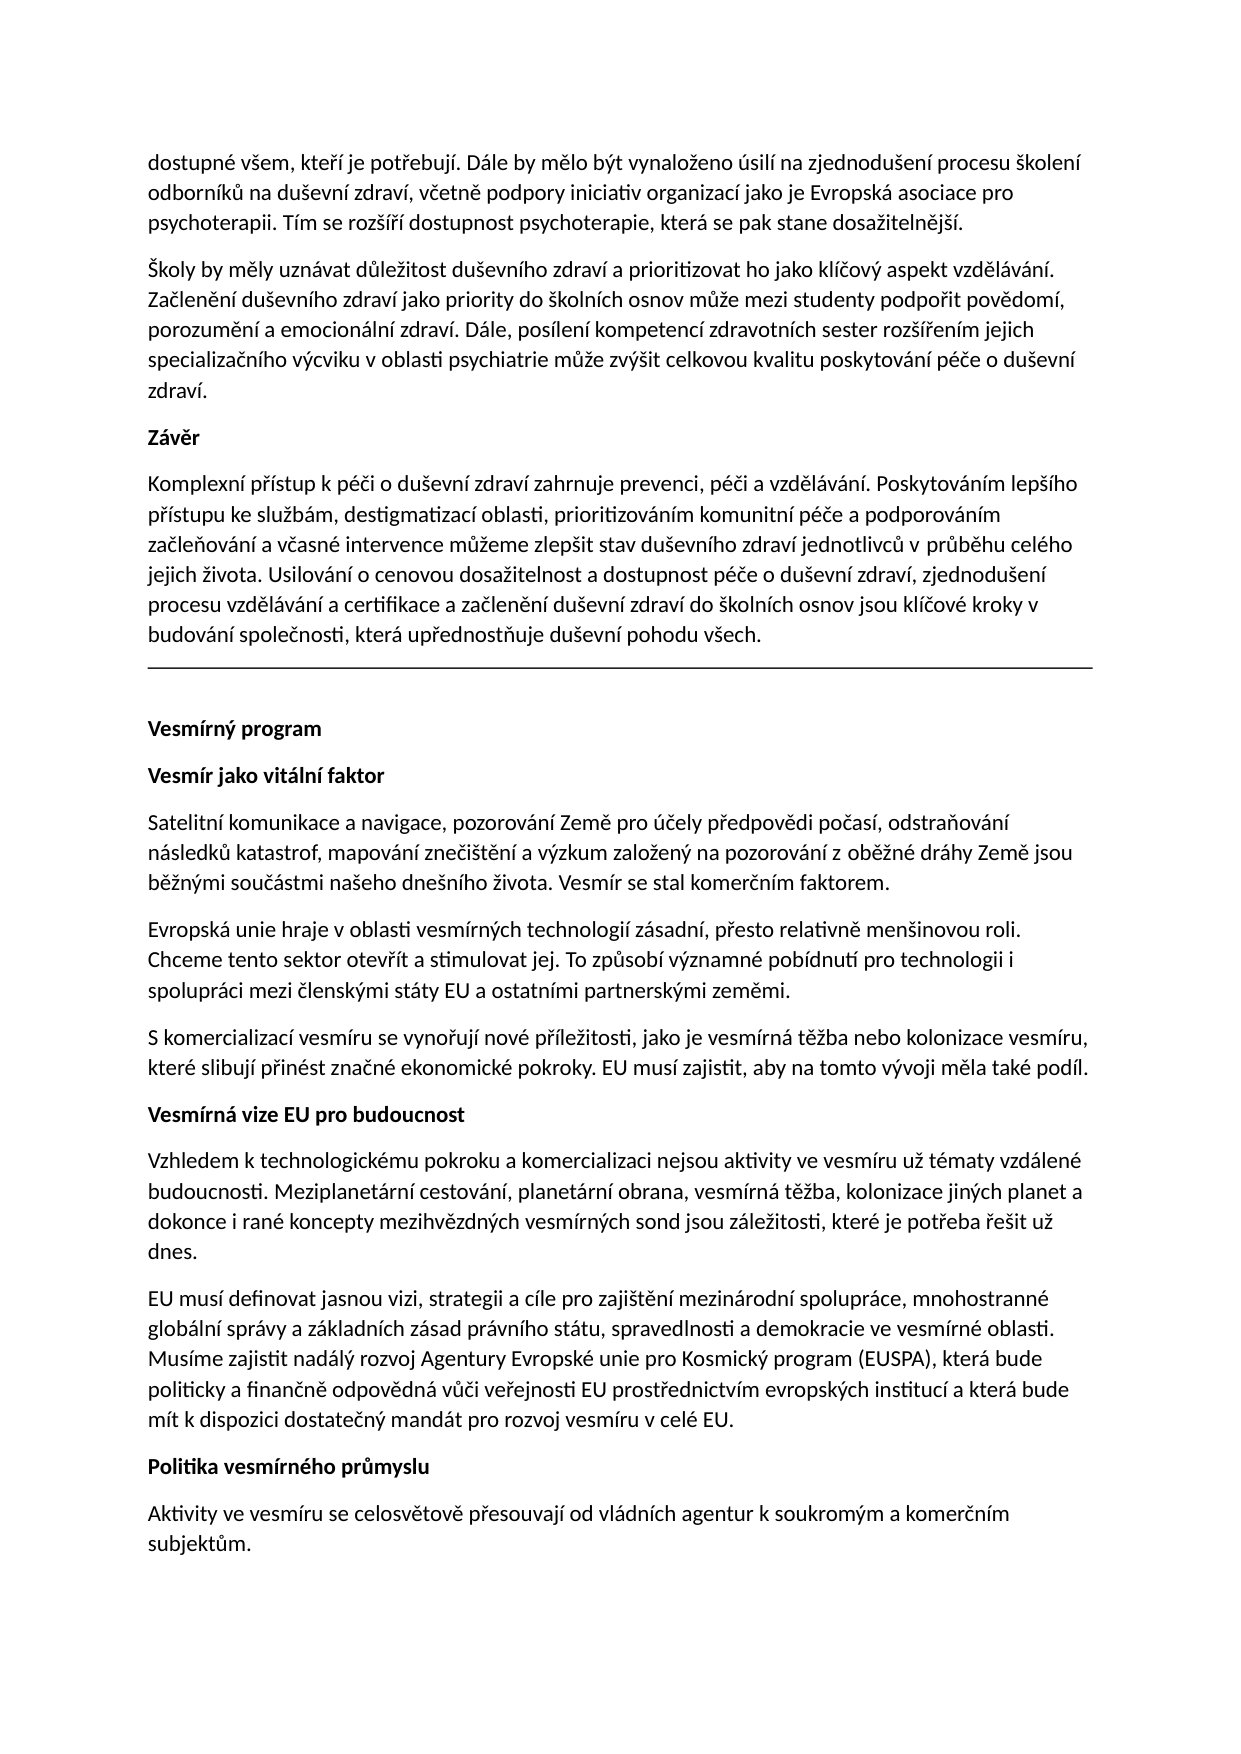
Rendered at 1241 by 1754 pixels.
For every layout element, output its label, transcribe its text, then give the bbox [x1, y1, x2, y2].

text EU musí definovat jasnou vizi, strategii a cíle pro zajištění mezinárodní spolupráce, mnohostranné globální správy a základních zásad právního státu, spravedlnosti a demokracie ve vesmírné oblasti. Musíme zajistit nadálý rozvoj Agentury Evropské unie pro Kosmický program (EUSPA), která bude politicky a finančně odpovědná vůči veřejnosti EU prostřednictvím evropských institucí a která bude mít k dispozici dostatečný mandát pro rozvoj vesmíru v celé EU. [148, 1284, 1093, 1433]
text Aktivity ve vesmíru se celosvětově přesouvají od vládních agentur k soukromým a komerčním subjektům. [148, 1499, 1093, 1557]
text Vzhledem k technologickému pokroku a komercializaci nejsou aktivity ve vesmíru už tématy vzdálené budoucnosti. Meziplanetární cestování, planetární obrana, vesmírná těžba, kolonizace jiných planet a dokonce i rané koncepty mezihvězdných vesmírných sond jsou záležitosti, které je potřeba řešit už dnes. [148, 1147, 1093, 1265]
text Vesmír jako vitální faktor [148, 761, 1093, 789]
text Vesmírná vize EU pro budoucnost [148, 1100, 1093, 1128]
text Komplexní přístup k péči o duševní zdraví zahrnuje prevenci, péči a vzdělávání. Poskytováním lepšího přístupu ke službám, destigmatizací oblasti, prioritizováním komunitní péče a podporováním začleňování a včasné intervence můžeme zlepšit stav duševního zdraví jednotlivců v průběhu celého jejich života. Usilování o cenovou dosažitelnost a dostupnost péče o duševní zdraví, zjednodušení procesu vzdělávání a certifikace a začlenění duševní zdraví do školních osnov jsou klíčové kroky v budování společnosti, která upřednostňuje duševní pohodu všech. [148, 469, 1093, 648]
text Politika vesmírného průmyslu [148, 1452, 1093, 1480]
text S komercializací vesmíru se vynořují nové příležitosti, jako je vesmírná těžba nebo kolonizace vesmíru, které slibují přinést značné ekonomické pokroky. EU musí zajistit, aby na tomto vývoji měla také podíl. [148, 1023, 1093, 1081]
text Satelitní komunikace a navigace, pozorování Země pro účely předpovědi počasí, odstraňování následků katastrof, mapování znečištění a výzkum založený na pozorování z oběžné dráhy Země jsou běžnými součástmi našeho dnešního života. Vesmír se stal komerčním faktorem. [148, 808, 1093, 896]
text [148, 148, 1093, 236]
text Vesmírný program [148, 714, 1093, 742]
text Školy by měly uznávat důležitost duševního zdraví a prioritizovat ho jako klíčový aspekt vzdělávání. Začlenění duševního zdraví jako priority do školních osnov může mezi studenty podpořit povědomí, porozumění a emocionální zdraví. Dále, posílení kompetencí zdravotních sester rozšířením jejich specializačního výcviku v oblasti psychiatrie může zvýšit celkovou kvalitu poskytování péče o duševní zdraví. [148, 255, 1093, 404]
text Evropská unie hraje v oblasti vesmírných technologií zásadní, přesto relativně menšinovou roli. Chceme tento sektor otevřít a stimulovat jej. To způsobí významné pobídnutí pro technologii i spolupráci mezi členskými státy EU a ostatními partnerskými zeměmi. [148, 915, 1093, 1004]
text Závěr [148, 423, 1093, 451]
